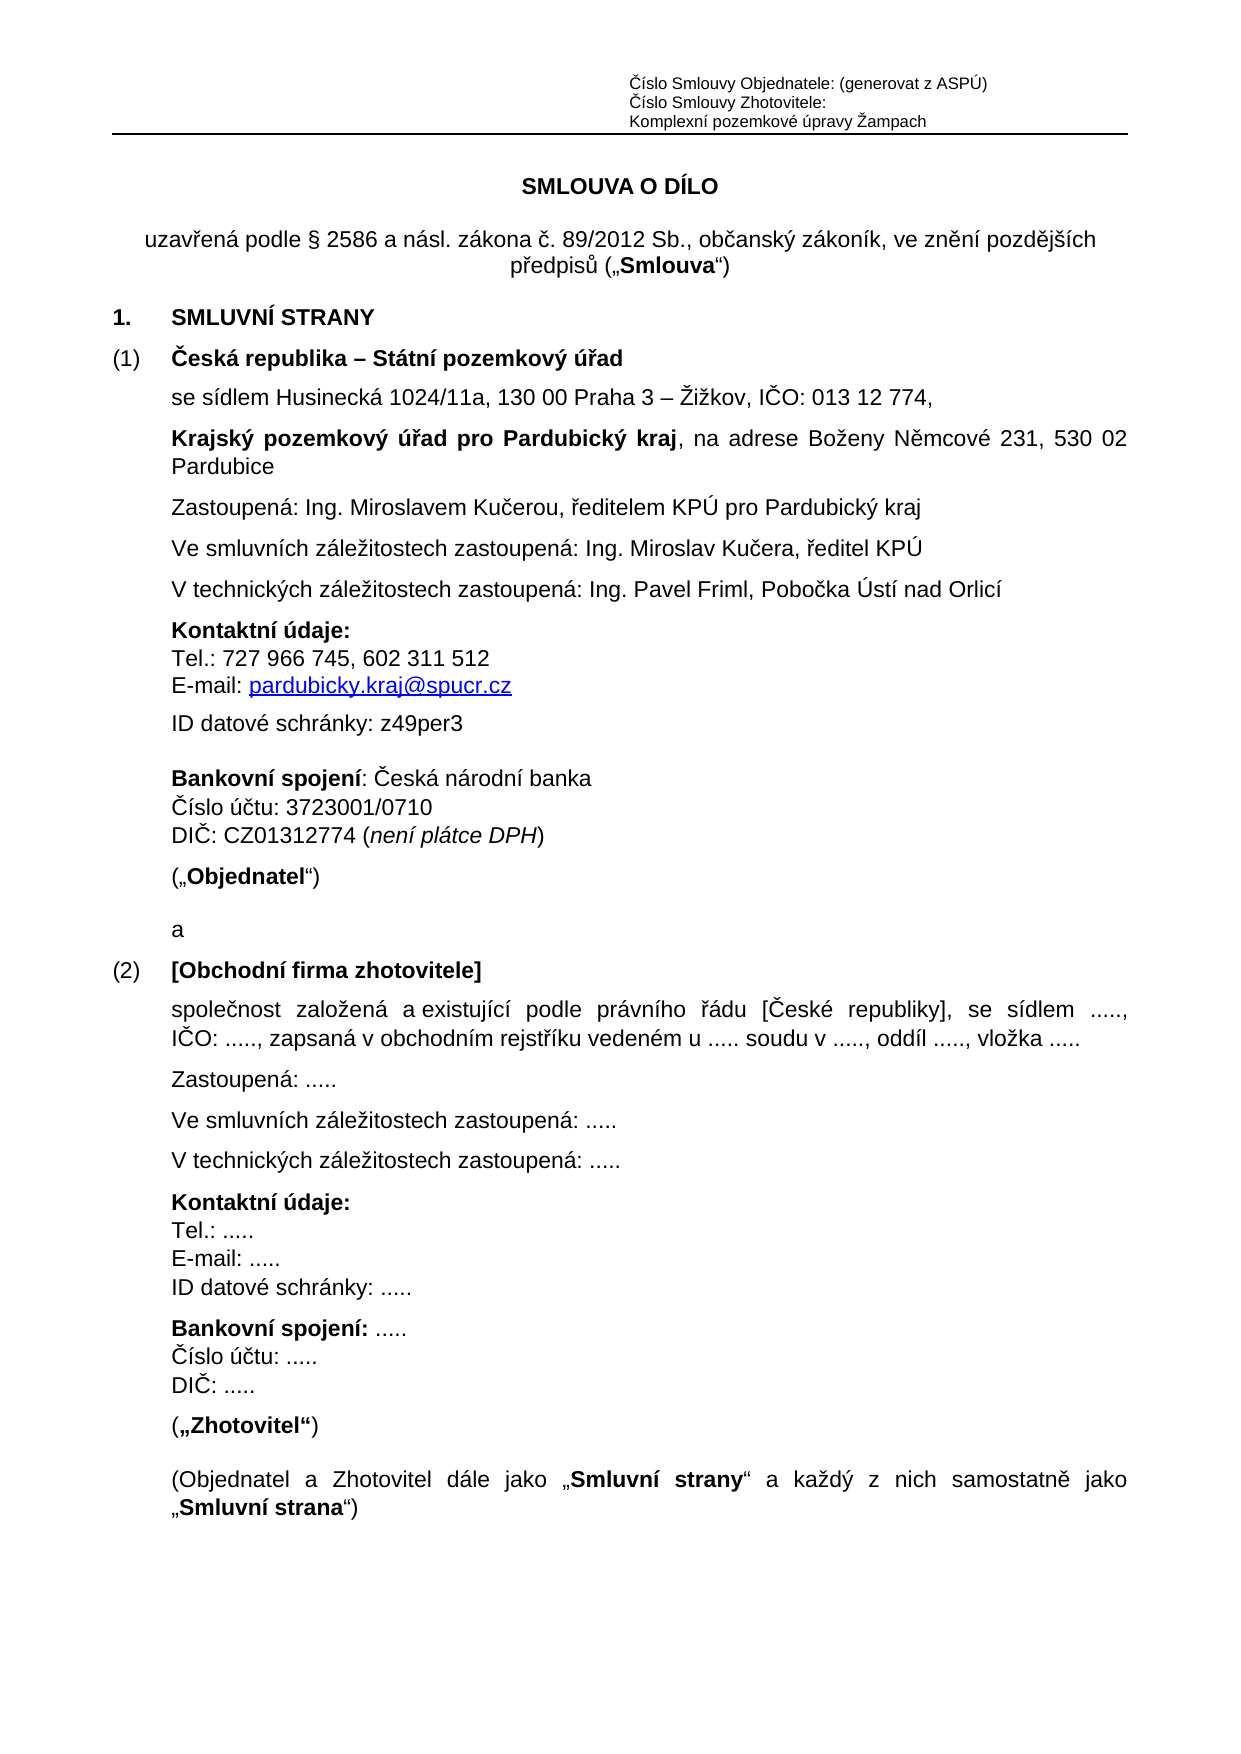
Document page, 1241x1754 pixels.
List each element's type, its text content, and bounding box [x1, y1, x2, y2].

text se sídlem Husinecká 1024/11a, 130 00 Praha 3 – Žižkov, IČO: 013 12 774, [171, 384, 1128, 410]
text Krajský pozemkový úřad pro Pardubický kraj, na adrese Boženy Němcové 231, 530 02 Pardubice [171, 424, 1128, 479]
text Číslo účtu: 3723001/0710 [171, 794, 980, 820]
text Zastoupená: Ing. Miroslavem Kučerou, ředitelem KPÚ pro Pardubický kraj [171, 494, 1128, 520]
text ID datové schránky: z49per3 [171, 710, 980, 737]
text DIČ: CZ01312774 (není plátce DPH) [171, 822, 980, 848]
text (Objednatel a Zhotovitel dále jako „Smluvní strany“ a každý z nich samostatně jako „Smluvní strana“) [171, 1466, 1128, 1521]
text („Objednatel“) [171, 863, 980, 889]
text Kontaktní údaje: [171, 1188, 1128, 1215]
subtitle SMLUVNÍ STRANY [112, 304, 1128, 330]
text Tel.: ..... [171, 1217, 1128, 1243]
text společnost založená a existující podle právního řádu [České republiky], se sídlem ....., IČO: ....., zapsaná v obchodním rejstříku vedeném u ..... soudu v ....., oddíl ....., vložka ..... [171, 996, 1128, 1051]
text Kontaktní údaje: [171, 617, 1128, 643]
list [Obchodní firma zhotovitele] [112, 957, 1128, 984]
text Ve smluvních záležitostech zastoupená: ..... [171, 1107, 1128, 1133]
list Česká republika – Státní pozemkový úřad [112, 345, 1128, 371]
text a [171, 916, 1128, 943]
text E-mail: pardubicky.kraj@spucr.cz [171, 672, 980, 698]
title SMLOUVA O DÍLO [112, 173, 1128, 199]
text Tel.: 727 966 745, 602 311 512 [171, 645, 1128, 672]
text Zastoupená: ..... [171, 1066, 1128, 1092]
text ID datové schránky: ..... [171, 1274, 1128, 1300]
text („Zhotovitel“) [171, 1412, 1128, 1439]
text DIČ: ..... [171, 1372, 1128, 1398]
text Bankovní spojení: Česká národní banka [171, 765, 1128, 792]
text V technických záležitostech zastoupená: ..... [171, 1147, 1128, 1174]
text Bankovní spojení: ..... [171, 1315, 1128, 1341]
text Číslo účtu: ..... [171, 1343, 1128, 1369]
text V technických záležitostech zastoupená: Ing. Pavel Friml, Pobočka Ústí nad Orlicí [171, 576, 1128, 602]
text Ve smluvních záležitostech zastoupená: Ing. Miroslav Kučera, ředitel KPÚ [171, 535, 1128, 561]
list uzavřená podle § 2586 a násl. zákona č. 89/2012 Sb., občanský zákoník, ve znění pozdějších předpisů („Smlouva“) [112, 226, 1128, 279]
text E-mail: ..... [171, 1245, 1128, 1272]
